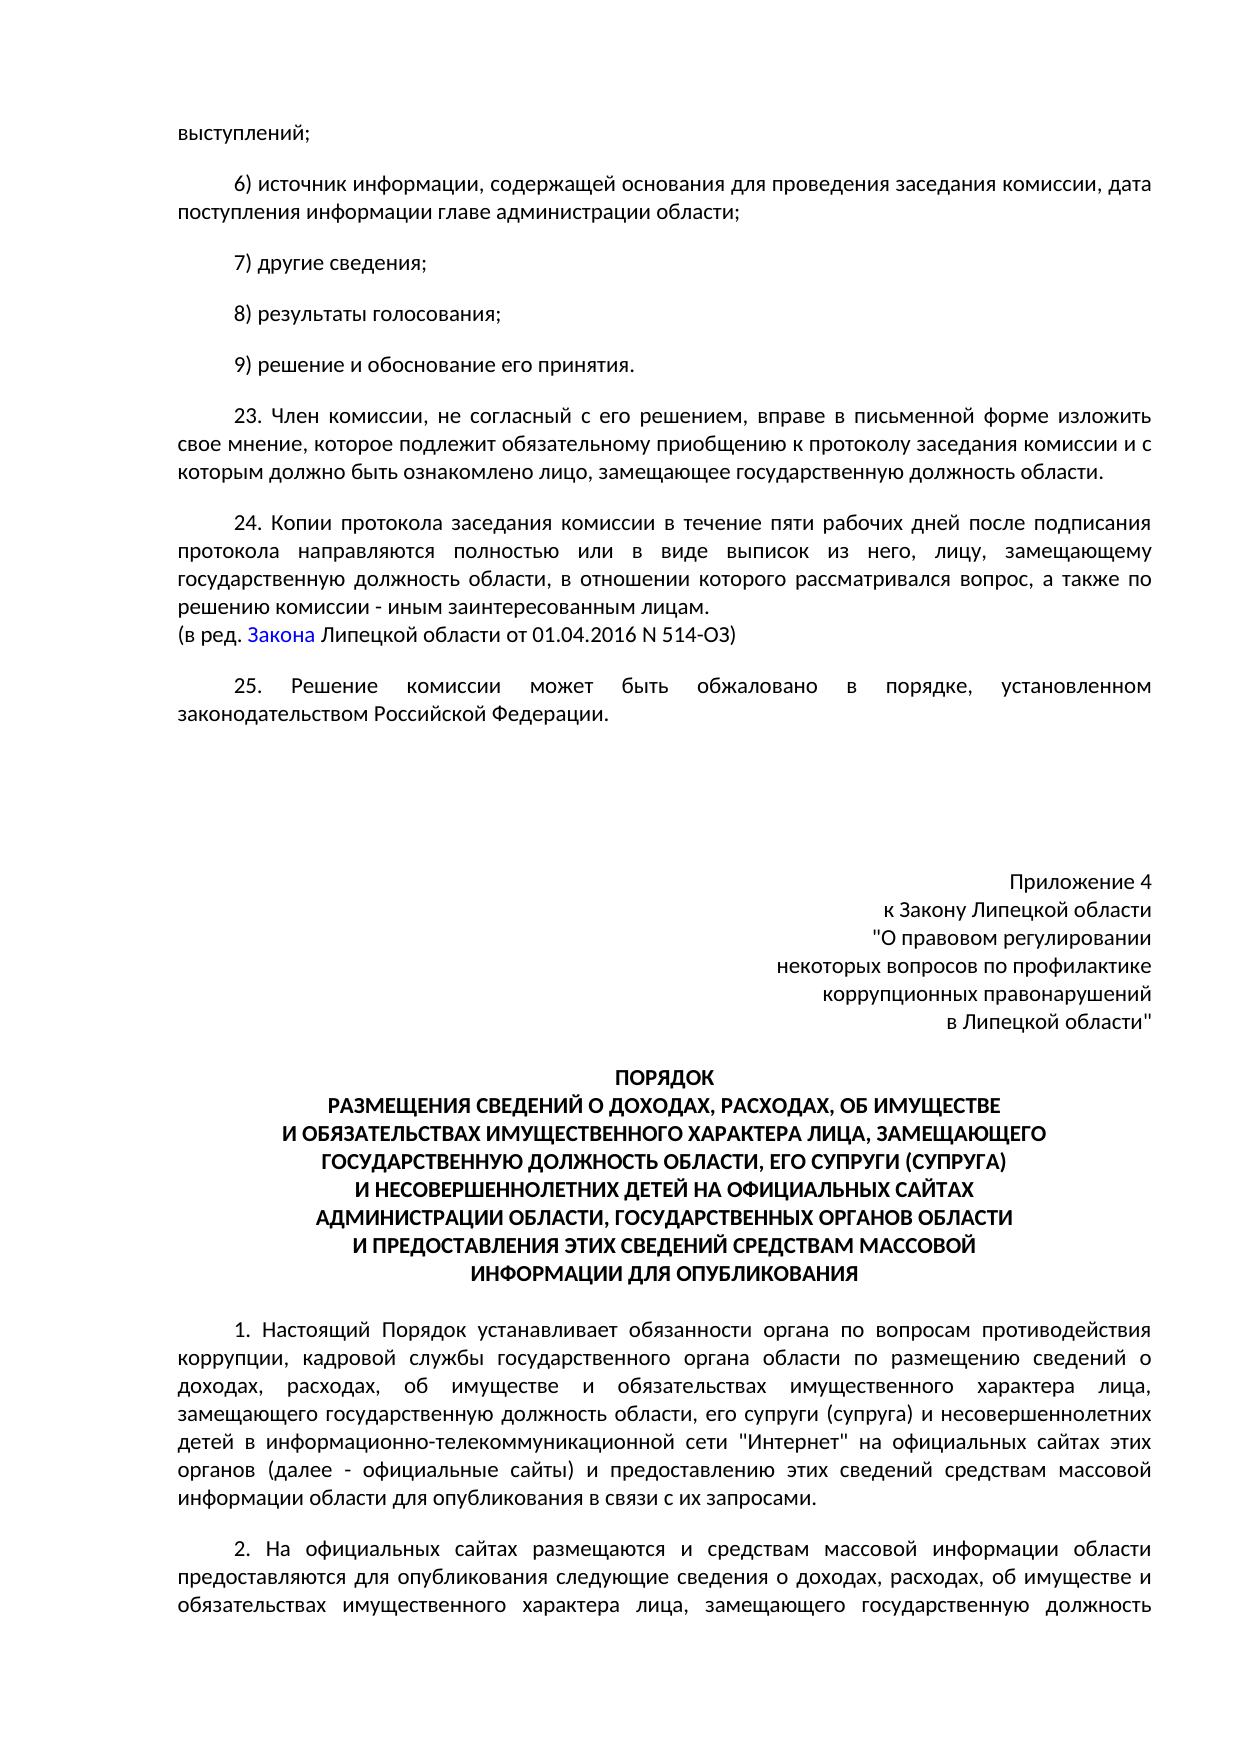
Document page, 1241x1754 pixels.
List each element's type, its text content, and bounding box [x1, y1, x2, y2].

text Приложение 4 [177, 867, 1152, 895]
text 9) решение и обоснование его принятия. [177, 350, 1152, 378]
text в Липецкой области" [177, 1007, 1152, 1035]
text к Закону Липецкой области [177, 895, 1152, 923]
text 6) источник информации, содержащей основания для проведения заседания комиссии, дата поступления информации главе администрации области; [177, 169, 1152, 225]
text 24. Копии протокола заседания комиссии в течение пяти рабочих дней после подписания протокола направляются полностью или в виде выписок из него, лицу, замещающему государственную должность области, в отношении которого рассматривался вопрос, а также по решению комиссии - иным заинтересованным лицам. [177, 508, 1152, 620]
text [177, 1534, 1152, 1618]
title ГОСУДАРСТВЕННУЮ ДОЛЖНОСТЬ ОБЛАСТИ, ЕГО СУПРУГИ (СУПРУГА) [177, 1147, 1152, 1175]
title ИНФОРМАЦИИ ДЛЯ ОПУБЛИКОВАНИЯ [177, 1259, 1152, 1287]
text коррупционных правонарушений [177, 979, 1152, 1007]
title И НЕСОВЕРШЕННОЛЕТНИХ ДЕТЕЙ НА ОФИЦИАЛЬНЫХ САЙТАХ [177, 1175, 1152, 1203]
text 25. Решение комиссии может быть обжаловано в порядке, установленном законодательством Российской Федерации. [177, 671, 1152, 727]
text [177, 118, 1152, 146]
text (в ред. Закона Липецкой области от 01.04.2016 N 514-ОЗ) [177, 620, 1152, 648]
text "О правовом регулировании [177, 923, 1152, 951]
text 1. Настоящий Порядок устанавливает обязанности органа по вопросам противодействия коррупции, кадровой службы государственного органа области по размещению сведений о доходах, расходах, об имуществе и обязательствах имущественного характера лица, замещающего государственную должность области, его супруги (супруга) и несовершеннолетних детей в информационно-телекоммуникационной сети "Интернет" на официальных сайтах этих органов (далее - официальные сайты) и предоставлению этих сведений средствам массовой информации области для опубликования в связи с их запросами. [177, 1315, 1152, 1511]
text некоторых вопросов по профилактике [177, 951, 1152, 979]
text 7) другие сведения; [177, 248, 1152, 276]
title И ОБЯЗАТЕЛЬСТВАХ ИМУЩЕСТВЕННОГО ХАРАКТЕРА ЛИЦА, ЗАМЕЩАЮЩЕГО [177, 1119, 1152, 1147]
text 23. Член комиссии, не согласный с его решением, вправе в письменной форме изложить свое мнение, которое подлежит обязательному приобщению к протоколу заседания комиссии и с которым должно быть ознакомлено лицо, замещающее государственную должность области. [177, 401, 1152, 485]
title РАЗМЕЩЕНИЯ СВЕДЕНИЙ О ДОХОДАХ, РАСХОДАХ, ОБ ИМУЩЕСТВЕ [177, 1091, 1152, 1119]
title И ПРЕДОСТАВЛЕНИЯ ЭТИХ СВЕДЕНИЙ СРЕДСТВАМ МАССОВОЙ [177, 1231, 1152, 1259]
title АДМИНИСТРАЦИИ ОБЛАСТИ, ГОСУДАРСТВЕННЫХ ОРГАНОВ ОБЛАСТИ [177, 1203, 1152, 1231]
text 8) результаты голосования; [177, 299, 1152, 327]
title ПОРЯДОК [177, 1063, 1152, 1091]
